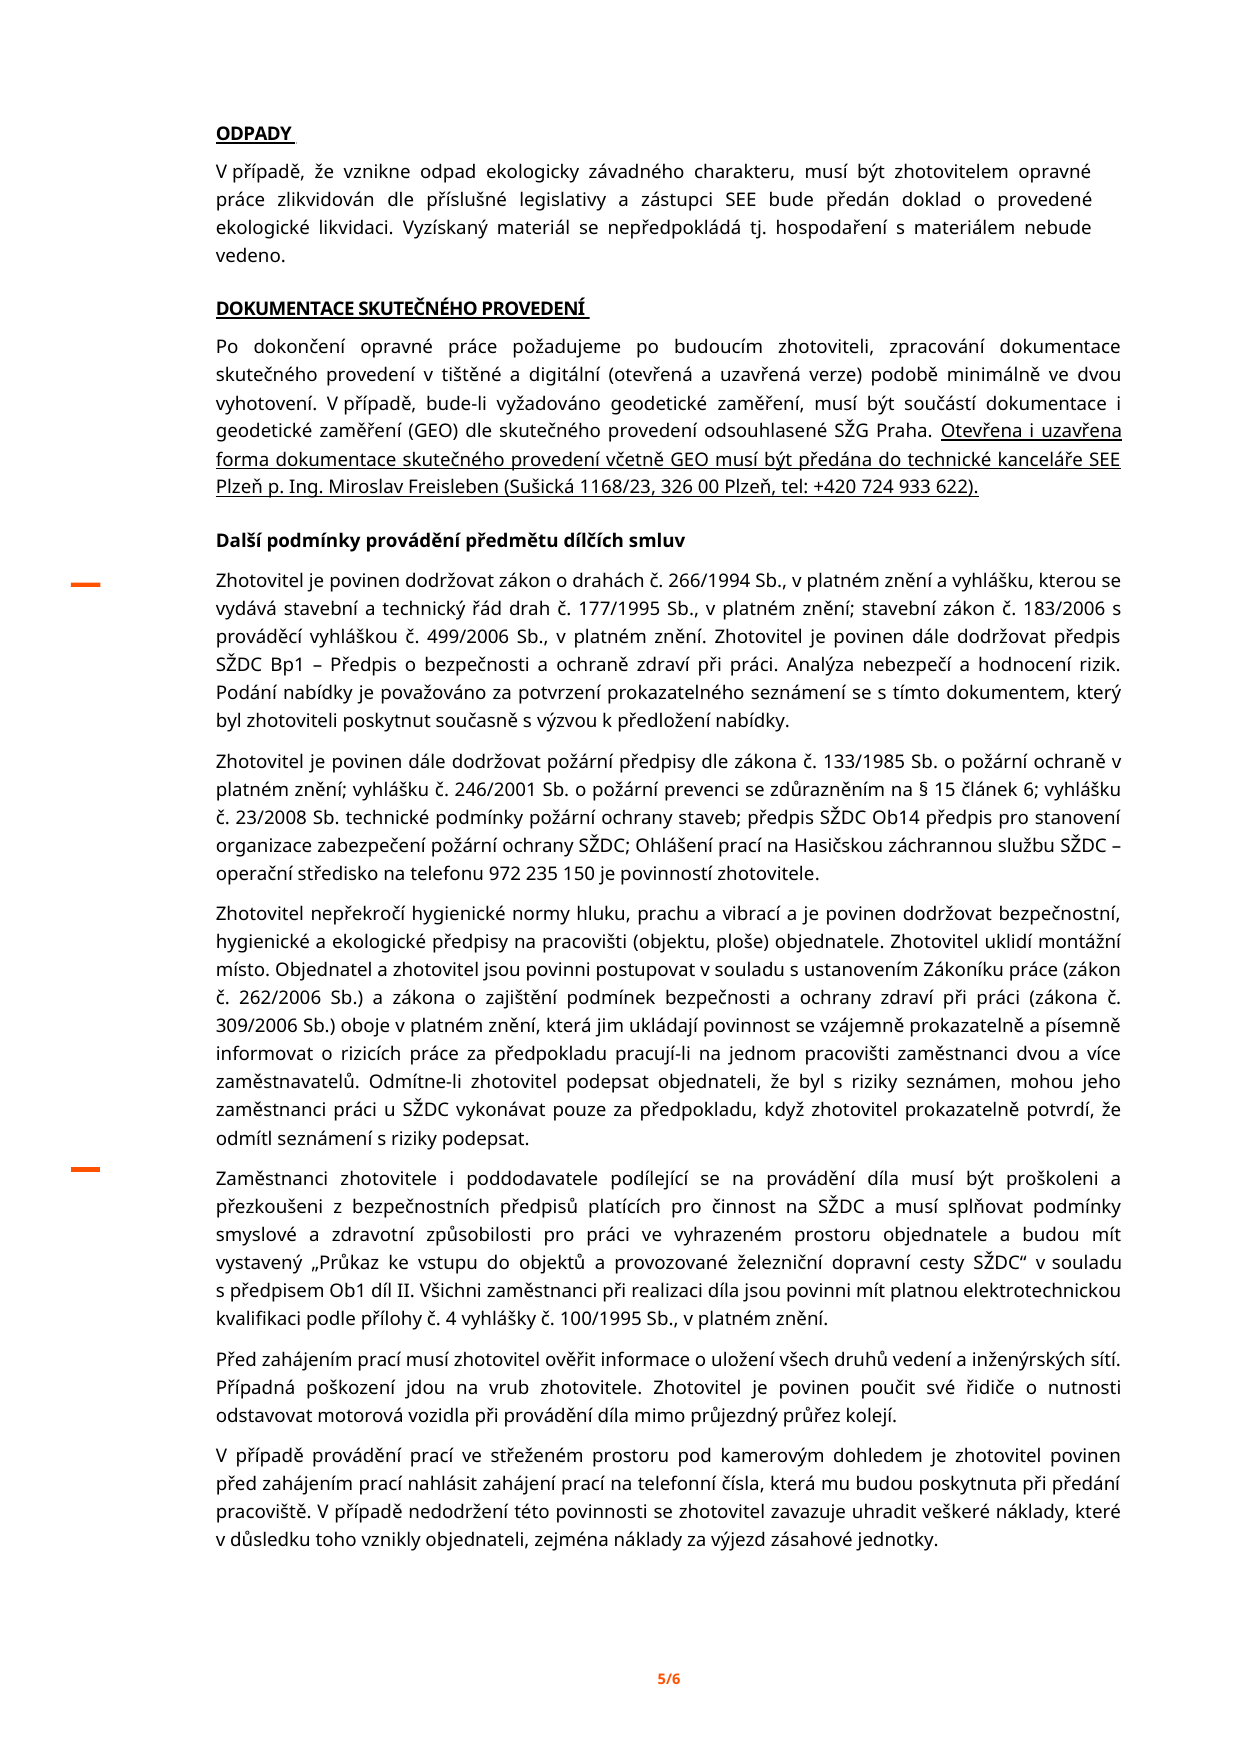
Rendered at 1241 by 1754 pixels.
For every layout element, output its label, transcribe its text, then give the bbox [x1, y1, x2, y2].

text Před zahájením prací musí zhotovitel ověřit informace o uložení všech druhů vedení a inženýrských sítí. Případná poškození jdou na vrub zhotovitele. Zhotovitel je povinen poučit své řidiče o nutnosti odstavovat motorová vozidla při provádění díla mimo průjezdný průřez kolejí. [216, 1346, 1122, 1427]
subtitle ODPADY [216, 121, 1122, 146]
text Zhotovitel nepřekročí hygienické normy hluku, prachu a vibrací a je povinen dodržovat bezpečnostní, hygienické a ekologické předpisy na pracovišti (objektu, ploše) objednatele. Zhotovitel uklidí montážní místo. Objednatel a zhotovitel jsou povinni postupovat v souladu s ustanovením Zákoníku práce (zákon č. 262/2006 Sb.) a zákona o zajištění podmínek bezpečnosti a ochrany zdraví při práci (zákona č. 309/2006 Sb.) oboje v platném znění, která jim ukládají povinnost se vzájemně prokazatelně a písemně informovat o rizicích práce za předpokladu pracují-li na jednom pracovišti zaměstnanci dvou a více zaměstnavatelů. Odmítne-li zhotovitel podepsat objednateli, že byl s riziky seznámen, mohou jeho zaměstnanci práci u SŽDC vykonávat pouze za předpokladu, když zhotovitel prokazatelně potvrdí, že odmítl seznámení s riziky podepsat. [216, 901, 1122, 1150]
text Po dokončení opravné práce požadujeme po budoucím zhotoviteli, zpracování dokumentace skutečného provedení v tištěné a digitální (otevřená a uzavřená verze) podobě minimálně ve dvou vyhotovení. V případě, bude-li vyžadováno geodetické zaměření, musí být součástí dokumentace i geodetické zaměření (GEO) dle skutečného provedení odsouhlasené SŽG Praha. Otevřena i uzavřena forma dokumentace skutečného provedení včetně GEO musí být předána do technické kanceláře SEE Plzeň p. Ing. Miroslav Freisleben (Sušická 1168/23, 326 00 Plzeň, tel: +420 724 933 622). [216, 334, 1122, 499]
text V případě provádění prací ve střeženém prostoru pod kamerovým dohledem je zhotovitel povinen před zahájením prací nahlásit zahájení prací na telefonní čísla, která mu budou poskytnuta při předání pracoviště. V případě nedodržení této povinnosti se zhotovitel zavazuje uhradit veškeré náklady, které v důsledku toho vznikly objednateli, zejména náklady za výjezd zásahové jednotky. [216, 1442, 1122, 1552]
text Zhotovitel je povinen dodržovat zákon o drahách č. 266/1994 Sb., v platném znění a vyhlášku, kterou se vydává stavební a technický řád drah č. 177/1995 Sb., v platném znění; stavební zákon č. 183/2006 s prováděcí vyhláškou č. 499/2006 Sb., v platném znění. Zhotovitel je povinen dále dodržovat předpis SŽDC Bp1 – Předpis o bezpečnosti a ochraně zdraví při práci. Analýza nebezpečí a hodnocení rizik. Podání nabídky je považováno za potvrzení prokazatelného seznámení se s tímto dokumentem, který byl zhotoviteli poskytnut současně s výzvou k předložení nabídky. [216, 567, 1122, 733]
text Další podmínky provádění předmětu dílčích smluv [216, 527, 1122, 552]
text Zhotovitel je povinen dále dodržovat požární předpisy dle zákona č. 133/1985 Sb. o požární ochraně v platném znění; vyhlášku č. 246/2001 Sb. o požární prevenci se zdůrazněním na § 15 článek 6; vyhlášku č. 23/2008 Sb. technické podmínky požární ochrany staveb; předpis SŽDC Ob14 předpis pro stanovení organizace zabezpečení požární ochrany SŽDC; Ohlášení prací na Hasičskou záchrannou službu SŽDC – operační středisko na telefonu 972 235 150 je povinností zhotovitele. [216, 748, 1122, 886]
text V případě, že vznikne odpad ekologicky závadného charakteru, musí být zhotovitelem opravné práce zlikvidován dle příslušné legislativy a zástupci SEE bude předán doklad o provedené ekologické likvidaci. Vyzískaný materiál se nepředpokládá tj. hospodaření s materiálem nebude vedeno. [216, 159, 1092, 268]
text Zaměstnanci zhotovitele i poddodavatele podílející se na provádění díla musí být proškoleni a přezkoušeni z bezpečnostních předpisů platících pro činnost na SŽDC a musí splňovat podmínky smyslové a zdravotní způsobilosti pro práci ve vyhrazeném prostoru objednatele a budou mít vystavený „Průkaz ke vstupu do objektů a provozované železniční dopravní cesty SŽDC“ v souladu s předpisem Ob1 díl II. Všichni zaměstnanci při realizaci díla jsou povinni mít platnou elektrotechnickou kvalifikaci podle přílohy č. 4 vyhlášky č. 100/1995 Sb., v platném znění. [216, 1165, 1122, 1331]
subtitle DOKUMENTACE SKUTEČNÉHO PROVEDENÍ [216, 296, 1122, 321]
